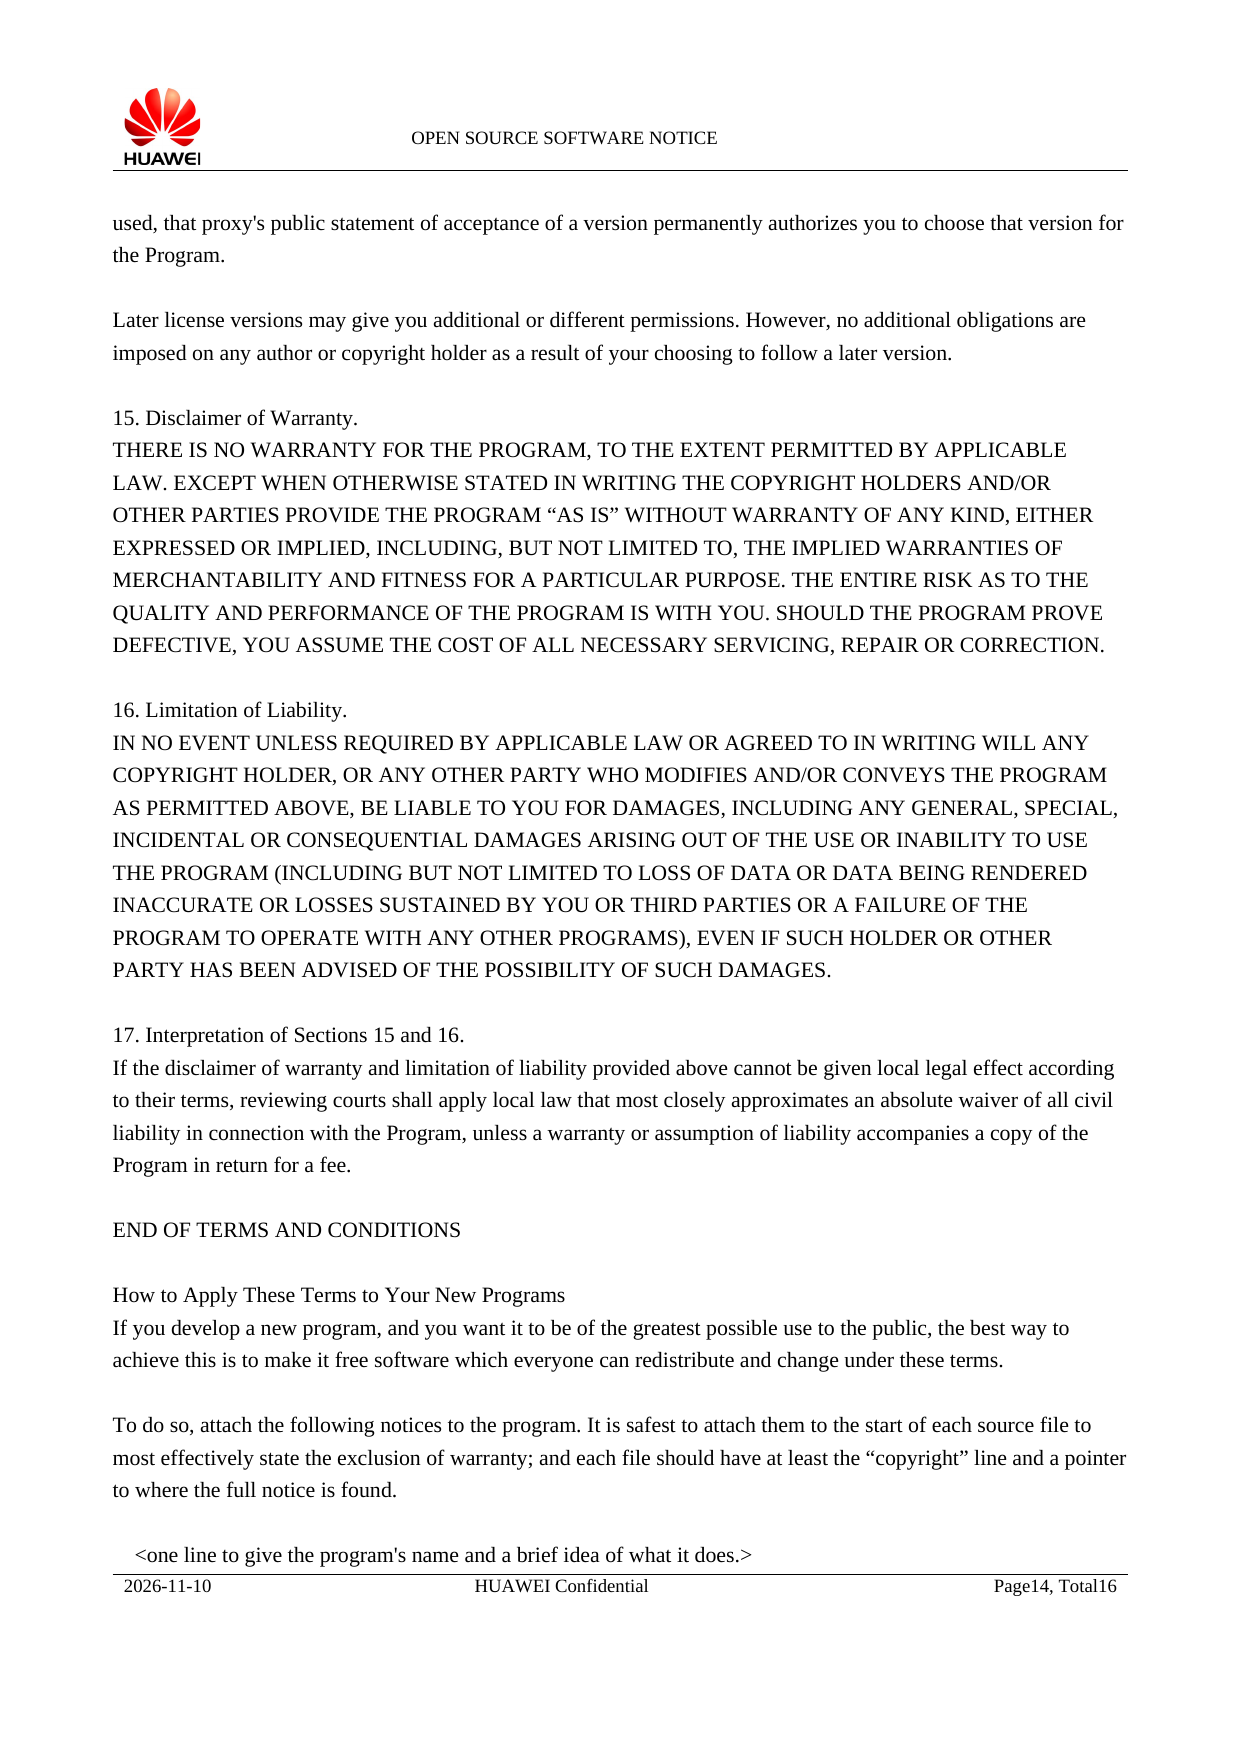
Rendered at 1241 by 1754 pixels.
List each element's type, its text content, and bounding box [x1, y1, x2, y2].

picture [124, 88, 201, 165]
